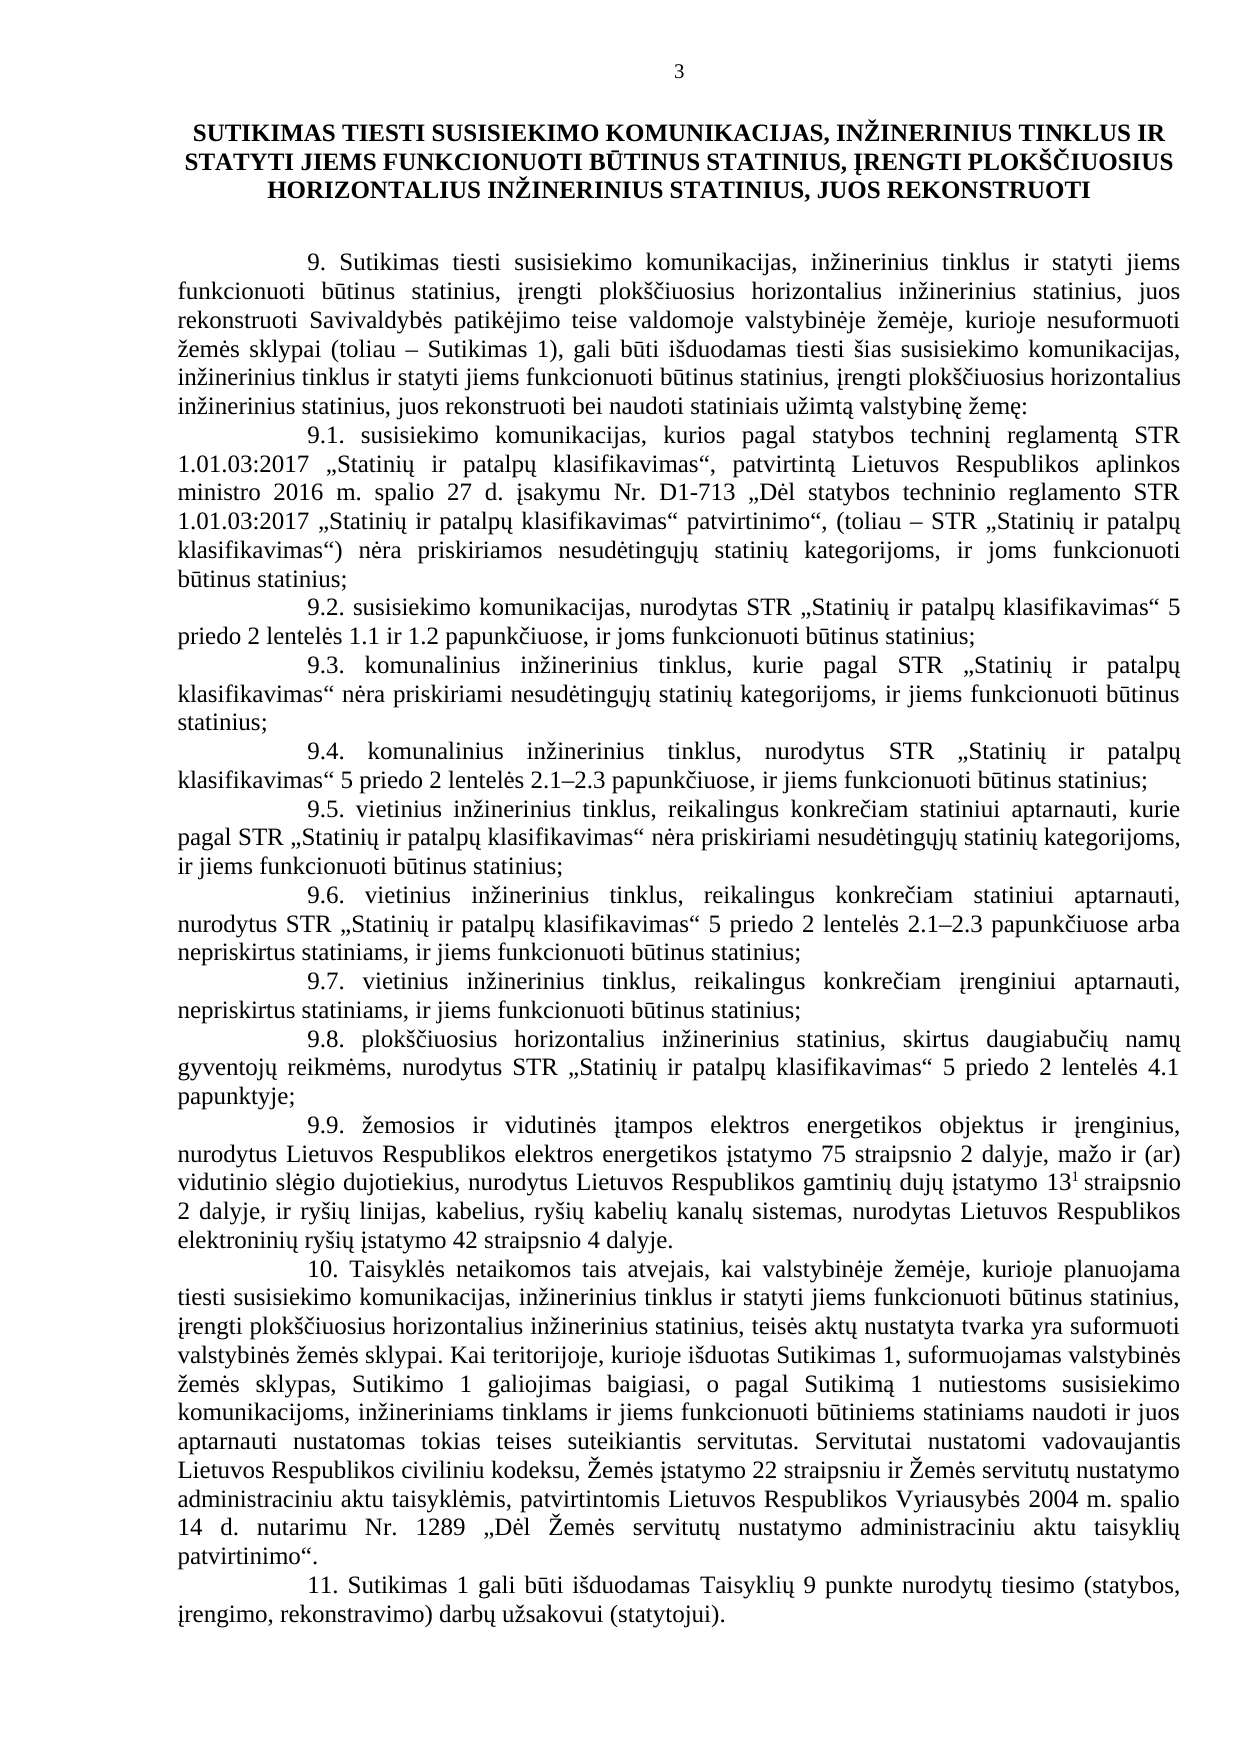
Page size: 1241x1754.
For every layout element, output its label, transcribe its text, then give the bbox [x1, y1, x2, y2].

text 9.6. vietinius inžinerinius tinklus, reikalingus konkrečiam statiniui aptarnauti, nurodytus STR „Statinių ir patalpų klasifikavimas“ 5 priedo 2 lentelės 2.1–2.3 papunkčiuose arba nepriskirtus statiniams, ir jiems funkcionuoti būtinus statinius; [177, 880, 1181, 966]
text 9.1. susisiekimo komunikacijas, kurios pagal statybos techninį reglamentą STR 1.01.03:2017 „Statinių ir patalpų klasifikavimas“, patvirtintą Lietuvos Respublikos aplinkos ministro 2016 m. spalio 27 d. įsakymu Nr. D1-713 „Dėl statybos techninio reglamento STR 1.01.03:2017 „Statinių ir patalpų klasifikavimas“ patvirtinimo“, (toliau – STR „Statinių ir patalpų klasifikavimas“) nėra priskiriamos nesudėtingųjų statinių kategorijoms, ir joms funkcionuoti būtinus statinius; [177, 420, 1181, 592]
text 9.7. vietinius inžinerinius tinklus, reikalingus konkrečiam įrenginiui aptarnauti, nepriskirtus statiniams, ir jiems funkcionuoti būtinus statinius; [177, 966, 1181, 1024]
text 9.9. žemosios ir vidutinės įtampos elektros energetikos objektus ir įrenginius, nurodytus Lietuvos Respublikos elektros energetikos įstatymo 75 straipsnio 2 dalyje, mažo ir (ar) vidutinio slėgio dujotiekius, nurodytus Lietuvos Respublikos gamtinių dujų įstatymo 131 straipsnio 2 dalyje, ir ryšių linijas, kabelius, ryšių kabelių kanalų sistemas, nurodytas Lietuvos Respublikos elektroninių ryšių įstatymo 42 straipsnio 4 dalyje. [177, 1110, 1181, 1254]
text 9.5. vietinius inžinerinius tinklus, reikalingus konkrečiam statiniui aptarnauti, kurie pagal STR „Statinių ir patalpų klasifikavimas“ nėra priskiriami nesudėtingųjų statinių kategorijoms, ir jiems funkcionuoti būtinus statinius; [177, 794, 1181, 880]
text 9.2. susisiekimo komunikacijas, nurodytas STR „Statinių ir patalpų klasifikavimas“ 5 priedo 2 lentelės 1.1 ir 1.2 papunkčiuose, ir joms funkcionuoti būtinus statinius; [177, 592, 1181, 650]
text 10. Taisyklės netaikomos tais atvejais, kai valstybinėje žemėje, kurioje planuojama tiesti susisiekimo komunikacijas, inžinerinius tinklus ir statyti jiems funkcionuoti būtinus statinius, įrengti plokščiuosius horizontalius inžinerinius statinius, teisės aktų nustatyta tvarka yra suformuoti valstybinės žemės sklypai. Kai teritorijoje, kurioje išduotas Sutikimas 1, suformuojamas valstybinės žemės sklypas, Sutikimo 1 galiojimas baigiasi, o pagal Sutikimą 1 nutiestoms susisiekimo komunikacijoms, inžineriniams tinklams ir jiems funkcionuoti būtiniems statiniams naudoti ir juos aptarnauti nustatomas tokias teises suteikiantis servitutas. Servitutai nustatomi vadovaujantis Lietuvos Respublikos civiliniu kodeksu, Žemės įstatymo 22 straipsniu ir Žemės servitutų nustatymo administraciniu aktu taisyklėmis, patvirtintomis Lietuvos Respublikos Vyriausybės 2004 m. spalio 14 d. nutarimu Nr. 1289 „Dėl Žemės servitutų nustatymo administraciniu aktu taisyklių patvirtinimo“. [177, 1254, 1181, 1570]
text Sutikimas tiesti susisiekimo komunikacijas, inžinerinius tinklus ir statyti jiems funkcionuoti būtinus statinius, įrengti plokščiuosius horizontalius inžinerinius statinius, juos rekonstruoti [177, 118, 1181, 204]
text 9.4. komunalinius inžinerinius tinklus, nurodytus STR „Statinių ir patalpų klasifikavimas“ 5 priedo 2 lentelės 2.1–2.3 papunkčiuose, ir jiems funkcionuoti būtinus statinius; [177, 736, 1181, 794]
text 9. Sutikimas tiesti susisiekimo komunikacijas, inžinerinius tinklus ir statyti jiems funkcionuoti būtinus statinius, įrengti plokščiuosius horizontalius inžinerinius statinius, juos rekonstruoti Savivaldybės patikėjimo teise valdomoje valstybinėje žemėje, kurioje nesuformuoti žemės sklypai (toliau – Sutikimas 1), gali būti išduodamas tiesti šias susisiekimo komunikacijas, inžinerinius tinklus ir statyti jiems funkcionuoti būtinus statinius, įrengti plokščiuosius horizontalius inžinerinius statinius, juos rekonstruoti bei naudoti statiniais užimtą valstybinę žemę: [177, 247, 1181, 420]
text 9.3. komunalinius inžinerinius tinklus, kurie pagal STR „Statinių ir patalpų klasifikavimas“ nėra priskiriami nesudėtingųjų statinių kategorijoms, ir jiems funkcionuoti būtinus statinius; [177, 650, 1181, 736]
text 11. Sutikimas 1 gali būti išduodamas Taisyklių 9 punkte nurodytų tiesimo (statybos, įrengimo, rekonstravimo) darbų užsakovui (statytojui). [177, 1570, 1181, 1627]
text 9.8. plokščiuosius horizontalius inžinerinius statinius, skirtus daugiabučių namų gyventojų reikmėms, nurodytus STR „Statinių ir patalpų klasifikavimas“ 5 priedo 2 lentelės 4.1 papunktyje; [177, 1024, 1181, 1110]
